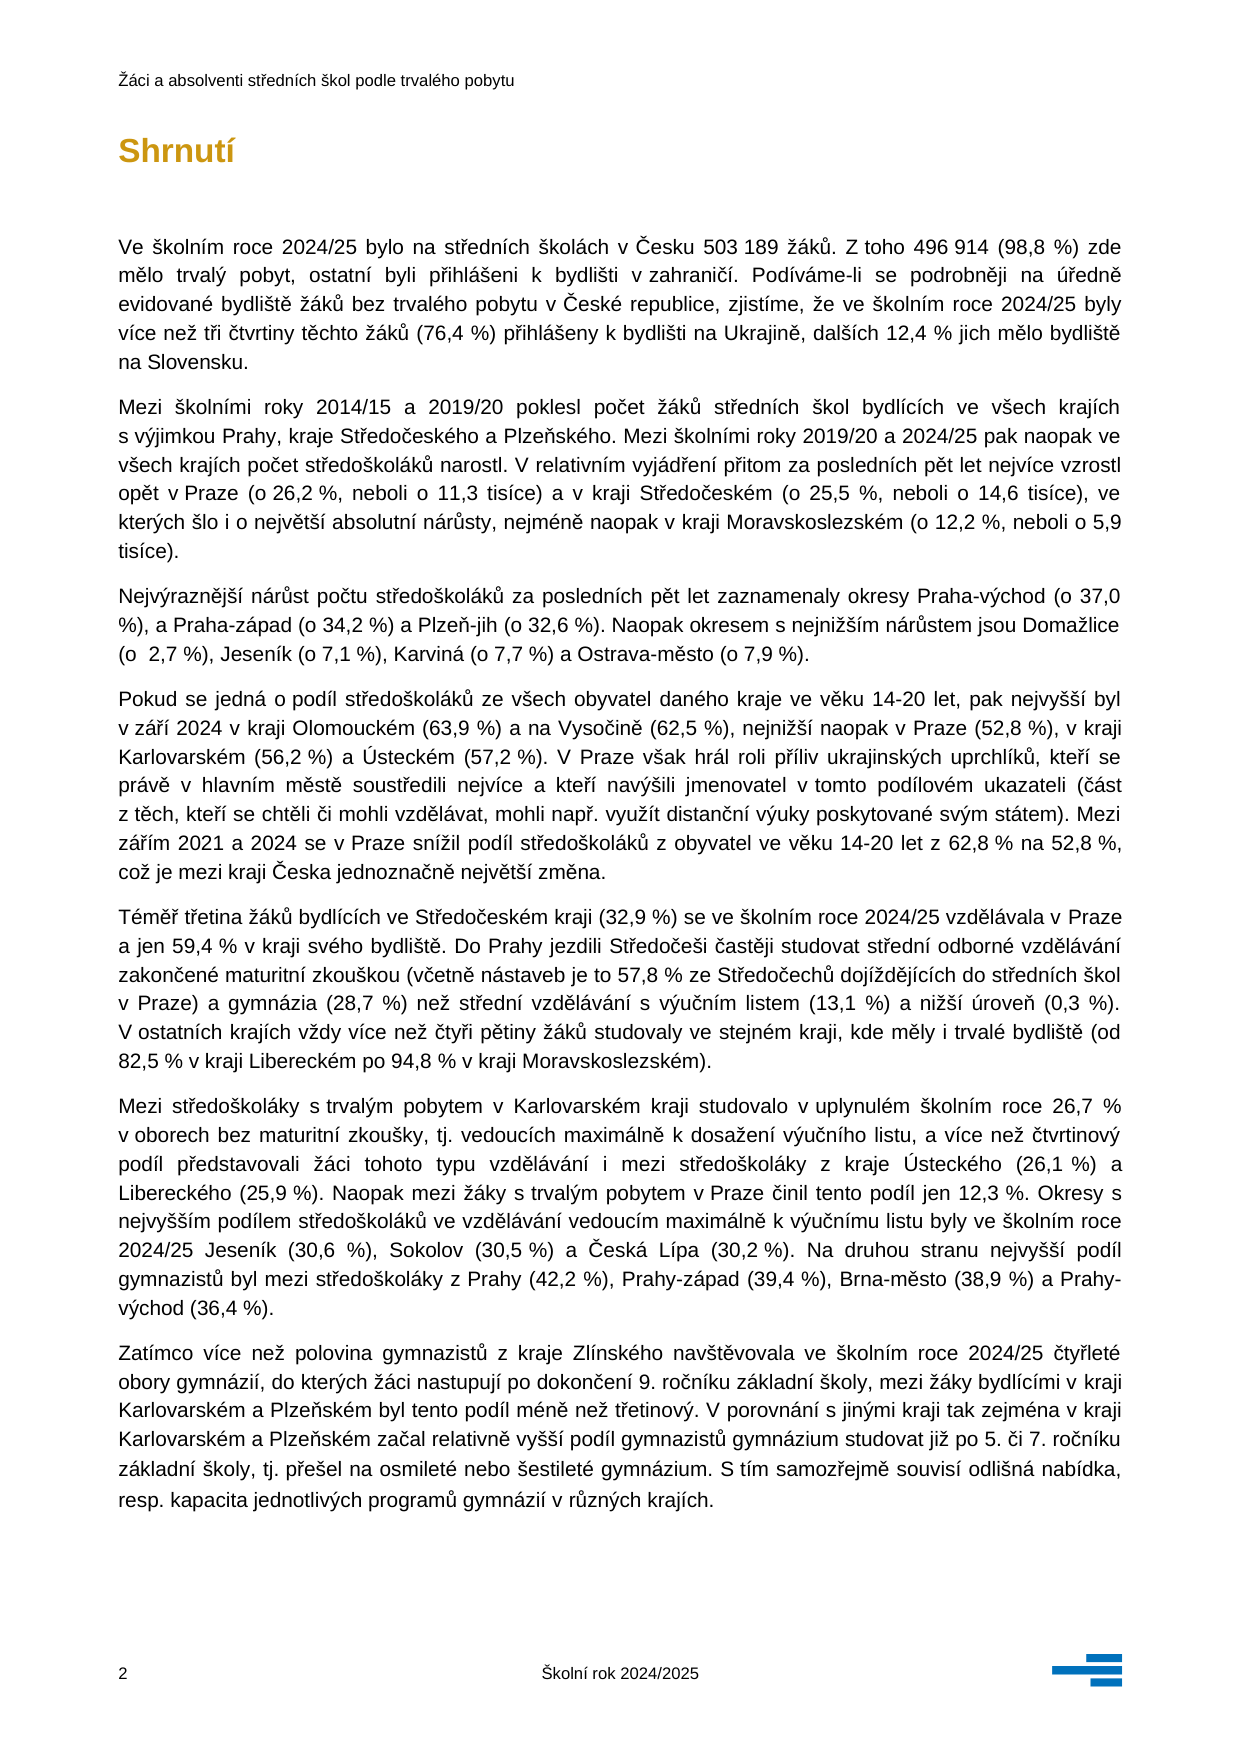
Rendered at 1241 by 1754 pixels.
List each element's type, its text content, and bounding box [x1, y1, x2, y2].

picture [1051, 1653, 1123, 1687]
text Téměř třetina žáků bydlících ve Středočeském kraji (32,9 %) se ve školním roce 2024/25 vzdělávala v Praze a jen 59,4 % v kraji svého bydliště. Do Prahy jezdili Středočeši častěji studovat střední odborné vzdělávání zakončené maturitní zkouškou (včetně nástaveb je to 57,8 % ze Středočechů dojíždějících do středních škol v Praze) a gymnázia (28,7 %) než střední vzdělávání s výučním listem (13,1 %) a nižší úroveň (0,3 %). V ostatních krajích vždy více než čtyři pětiny žáků studovaly ve stejném kraji, kde měly i trvalé bydliště (od 82,5 % v kraji Libereckém po 94,8 % v kraji Moravskoslezském). [118, 905, 1122, 1073]
text Mezi středoškoláky s trvalým pobytem v Karlovarském kraji studovalo v uplynulém školním roce 26,7 % v oborech bez maturitní zkoušky, tj. vedoucích maximálně k dosažení výučního listu, a více než čtvrtinový podíl představovali žáci tohoto typu vzdělávání i mezi středoškoláky z kraje Ústeckého (26,1 %) a Libereckého (25,9 %). Naopak mezi žáky s trvalým pobytem v Praze činil tento podíl jen 12,3 %. Okresy s nejvyšším podílem středoškoláků ve vzdělávání vedoucím maximálně k výučnímu listu byly ve školním roce 2024/25 Jeseník (30,6 %), Sokolov (30,5 %) a Česká Lípa (30,2 %). Na druhou stranu nejvyšší podíl gymnazistů byl mezi středoškoláky z Prahy (42,2 %), Prahy-západ (39,4 %), Brna-město (38,9 %) a Prahy-východ (36,4 %). [118, 1094, 1122, 1319]
text Mezi školními roky 2014/15 a 2019/20 poklesl počet žáků středních škol bydlících ve všech krajích s výjimkou Prahy, kraje Středočeského a Plzeňského. Mezi školními roky 2019/20 a 2024/25 pak naopak ve všech krajích počet středoškoláků narostl. V relativním vyjádření přitom za posledních pět let nejvíce vzrostl opět v Praze (o 26,2 %, neboli o 11,3 tisíce) a v kraji Středočeském (o 25,5 %, neboli o 14,6 tisíce), ve kterých šlo i o největší absolutní nárůsty, nejméně naopak v kraji Moravskoslezském (o 12,2 %, neboli o 5,9 tisíce). [118, 395, 1122, 563]
text Nejvýraznější nárůst počtu středoškoláků za posledních pět let zaznamenaly okresy Praha-východ (o 37,0 %), a Praha-západ (o 34,2 %) a Plzeň-jih (o 32,6 %). Naopak okresem s nejnižším nárůstem jsou Domažlice (o 2,7 %), Jeseník (o 7,1 %), Karviná (o 7,7 %) a Ostrava-město (o 7,9 %). [118, 584, 1122, 666]
text Zatímco více než polovina gymnazistů z kraje Zlínského navštěvovala ve školním roce 2024/25 čtyřleté obory gymnázií, do kterých žáci nastupují po dokončení 9. ročníku základní školy, mezi žáky bydlícími v kraji Karlovarském a Plzeňském byl tento podíl méně než třetinový. V porovnání s jinými kraji tak zejména v kraji Karlovarském a Plzeňském začal relativně vyšší podíl gymnazistů gymnázium studovat již po 5. či 7. ročníku základní školy, tj. přešel na osmileté nebo šestileté gymnázium. S tím samozřejmě souvisí odlišná nabídka, resp. kapacita jednotlivých programů gymnázií v různých krajích. [118, 1341, 1122, 1511]
text Ve školním roce 2024/25 bylo na středních školách v Česku 503 189 žáků. Z toho 496 914 (98,8 %) zde mělo trvalý pobyt, ostatní byli přihlášeni k bydlišti v zahraničí. Podíváme-li se podrobněji na úředně evidované bydliště žáků bez trvalého pobytu v České republice, zjistíme, že ve školním roce 2024/25 byly více než tři čtvrtiny těchto žáků (76,4 %) přihlášeny k bydlišti na Ukrajině, dalších 12,4 % jich mělo bydliště na Slovensku. [118, 234, 1122, 373]
text Pokud se jedná o podíl středoškoláků ze všech obyvatel daného kraje ve věku 14-20 let, pak nejvyšší byl v září 2024 v kraji Olomouckém (63,9 %) a na Vysočině (62,5 %), nejnižší naopak v Praze (52,8 %), v kraji Karlovarském (56,2 %) a Ústeckém (57,2 %). V Praze však hrál roli příliv ukrajinských uprchlíků, kteří se právě v hlavním městě soustředili nejvíce a kteří navýšili jmenovatel v tomto podílovém ukazateli (část z těch, kteří se chtěli či mohli vzdělávat, mohli např. využít distanční výuky poskytované svým státem). Mezi zářím 2021 a 2024 se v Praze snížil podíl středoškoláků z obyvatel ve věku 14-20 let z 62,8 % na 52,8 %, což je mezi kraji Česka jednoznačně největší změna. [118, 687, 1122, 883]
subtitle Shrnutí [118, 131, 1122, 169]
